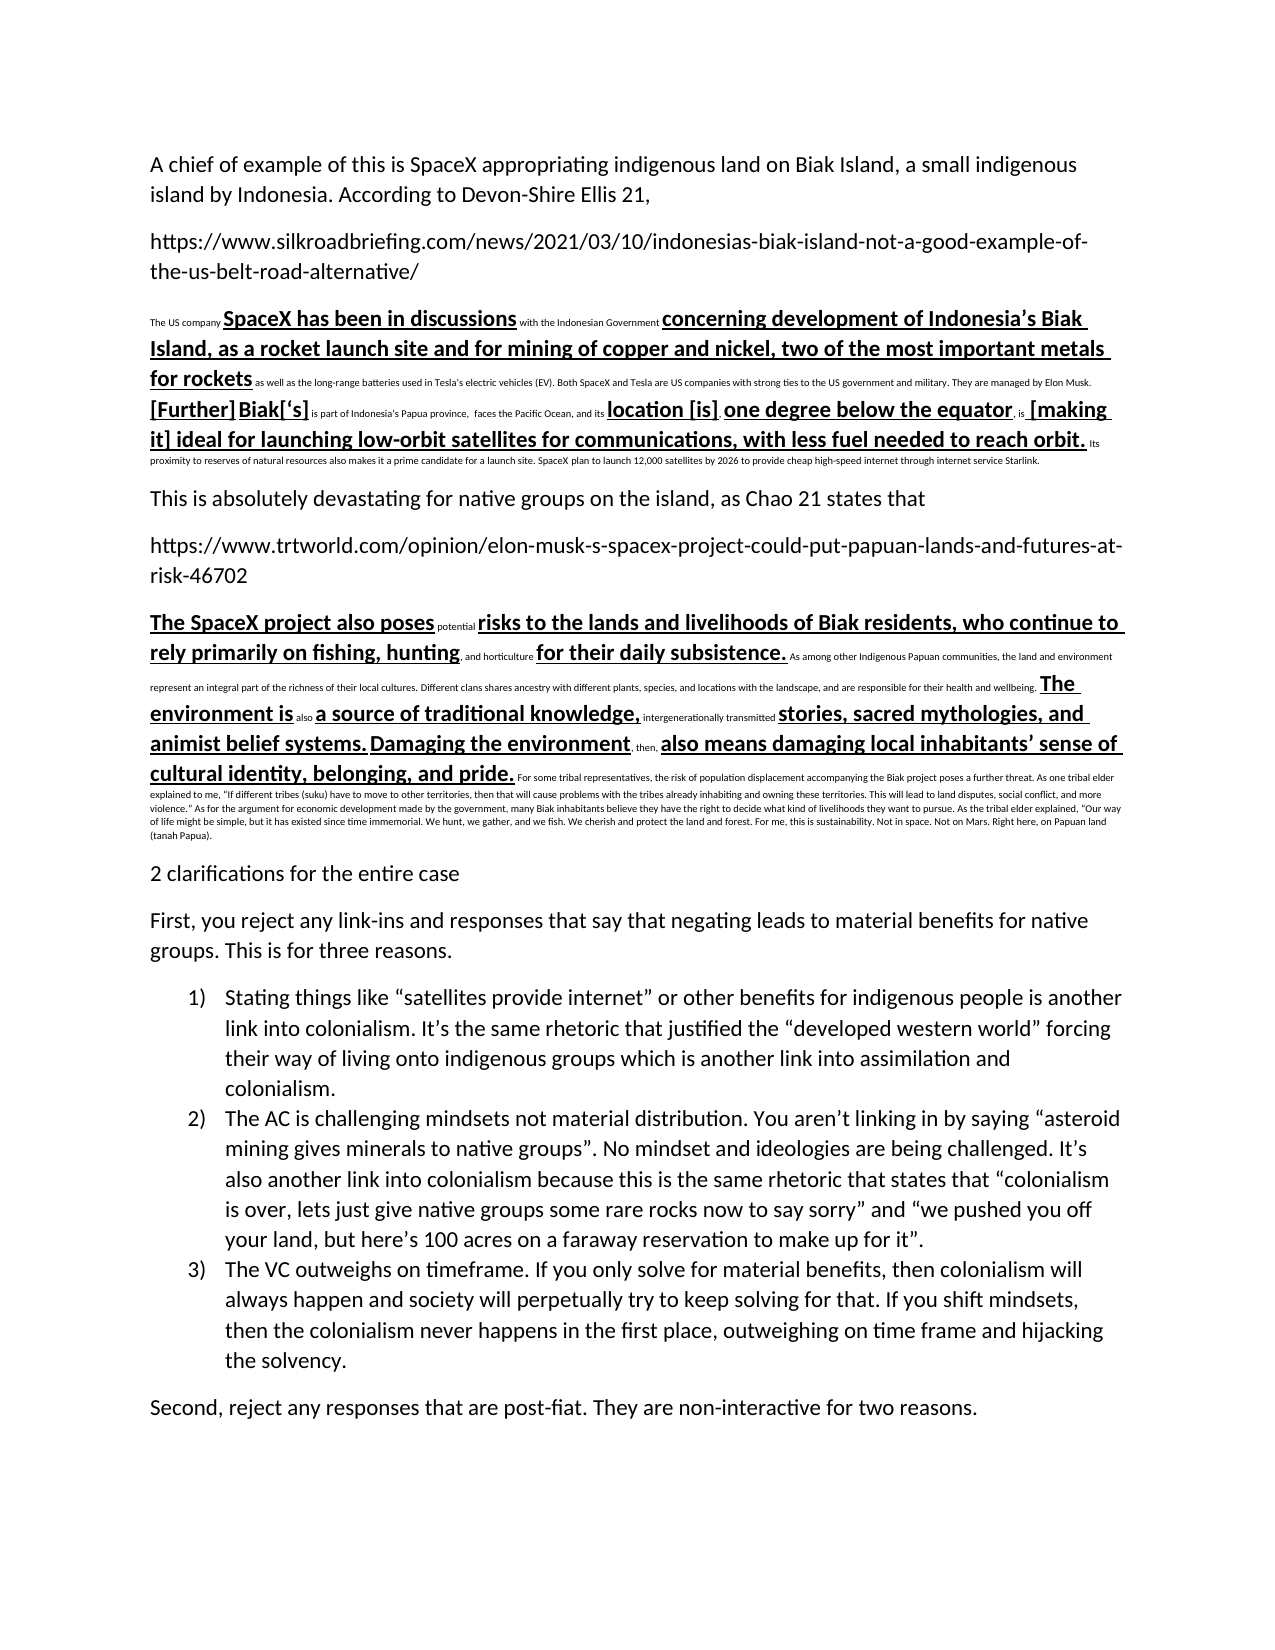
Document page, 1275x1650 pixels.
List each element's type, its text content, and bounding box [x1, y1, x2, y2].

list The AC is challenging mindsets not material distribution. You aren’t linking in by saying “asteroid mining gives minerals to native groups”. No mindset and ideologies are being challenged. It’s also another link into colonialism because this is the same rhetoric that states that “colonialism is over, lets just give native groups some rare rocks now to say sorry” and “we pushed you off your land, but here’s 100 acres on a faraway reservation to make up for it”. [187, 1104, 1125, 1253]
text The SpaceX project also poses potential risks to the lands and livelihoods of Biak residents, who continue to rely primarily on fishing, hunting, and horticulture for their daily subsistence. As among other Indigenous Papuan communities, the land and environment represent an integral part of the richness of their local cultures. Different clans shares ancestry with different plants, species, and locations with the landscape, and are responsible for their health and wellbeing. The environment is also a source of traditional knowledge, intergenerationally transmitted stories, sacred mythologies, and animist belief systems. Damaging the environment, then, also means damaging local inhabitants’ sense of cultural identity, belonging, and pride. For some tribal representatives, the risk of population displacement accompanying the Biak project poses a further threat. As one tribal elder explained to me, “If different tribes (suku) have to move to other territories, then that will cause problems with the tribes already inhabiting and owning these territories. This will lead to land disputes, social conflict, and more violence.” As for the argument for economic development made by the government, many Biak inhabitants believe they have the right to decide what kind of livelihoods they want to pursue. As the tribal elder explained, “Our way of life might be simple, but it has existed since time immemorial. We hunt, we gather, and we fish. We cherish and protect the land and forest. For me, this is sustainability. Not in space. Not on Mars. Right here, on Papuan land (tanah Papua). [150, 608, 1125, 842]
text The US company SpaceX has been in discussions with the Indonesian Government concerning development of Indonesia’s Biak Island, as a rocket launch site and for mining of copper and nickel, two of the most important metals for rockets as well as the long-range batteries used in Tesla’s electric vehicles (EV). Both SpaceX and Tesla are US companies with strong ties to the US government and military. They are managed by Elon Musk. [Further] Biak[‘s] is part of Indonesia’s Papua province, faces the Pacific Ocean, and its location [is], one degree below the equator, is [making it] ideal for launching low-orbit satellites for communications, with less fuel needed to reach orbit. Its proximity to reserves of natural resources also makes it a prime candidate for a launch site. SpaceX plan to launch 12,000 satellites by 2026 to provide cheap high-speed internet through internet service Starlink. [150, 304, 1125, 467]
text https://www.trtworld.com/opinion/elon-musk-s-spacex-project-could-put-papuan-lands-and-futures-at-risk-46702 [150, 531, 1125, 589]
list Stating things like “satellites provide internet” or other benefits for indigenous people is another link into colonialism. It’s the same rhetoric that justified the “developed western world” forcing their way of living onto indigenous groups which is another link into assimilation and colonialism. [187, 983, 1125, 1102]
text A chief of example of this is SpaceX appropriating indigenous land on Biak Island, a small indigenous island by Indonesia. According to Devon-Shire Ellis 21, [150, 150, 1125, 208]
text https://www.silkroadbriefing.com/news/2021/03/10/indonesias-biak-island-not-a-good-example-of-the-us-belt-road-alternative/ [150, 227, 1125, 285]
list The VC outweighs on timeframe. If you only solve for material benefits, then colonialism will always happen and society will perpetually try to keep solving for that. If you shift mindsets, then the colonialism never happens in the first place, outweighing on time frame and hijacking the solvency. [187, 1255, 1125, 1374]
text Second, reject any responses that are post-fiat. They are non-interactive for two reasons. [150, 1393, 1125, 1421]
text 2 clarifications for the entire case [150, 859, 1125, 887]
text This is absolutely devastating for native groups on the island, as Chao 21 states that [150, 484, 1125, 512]
text First, you reject any link-ins and responses that say that negating leads to material benefits for native groups. This is for three reasons. [150, 906, 1125, 964]
